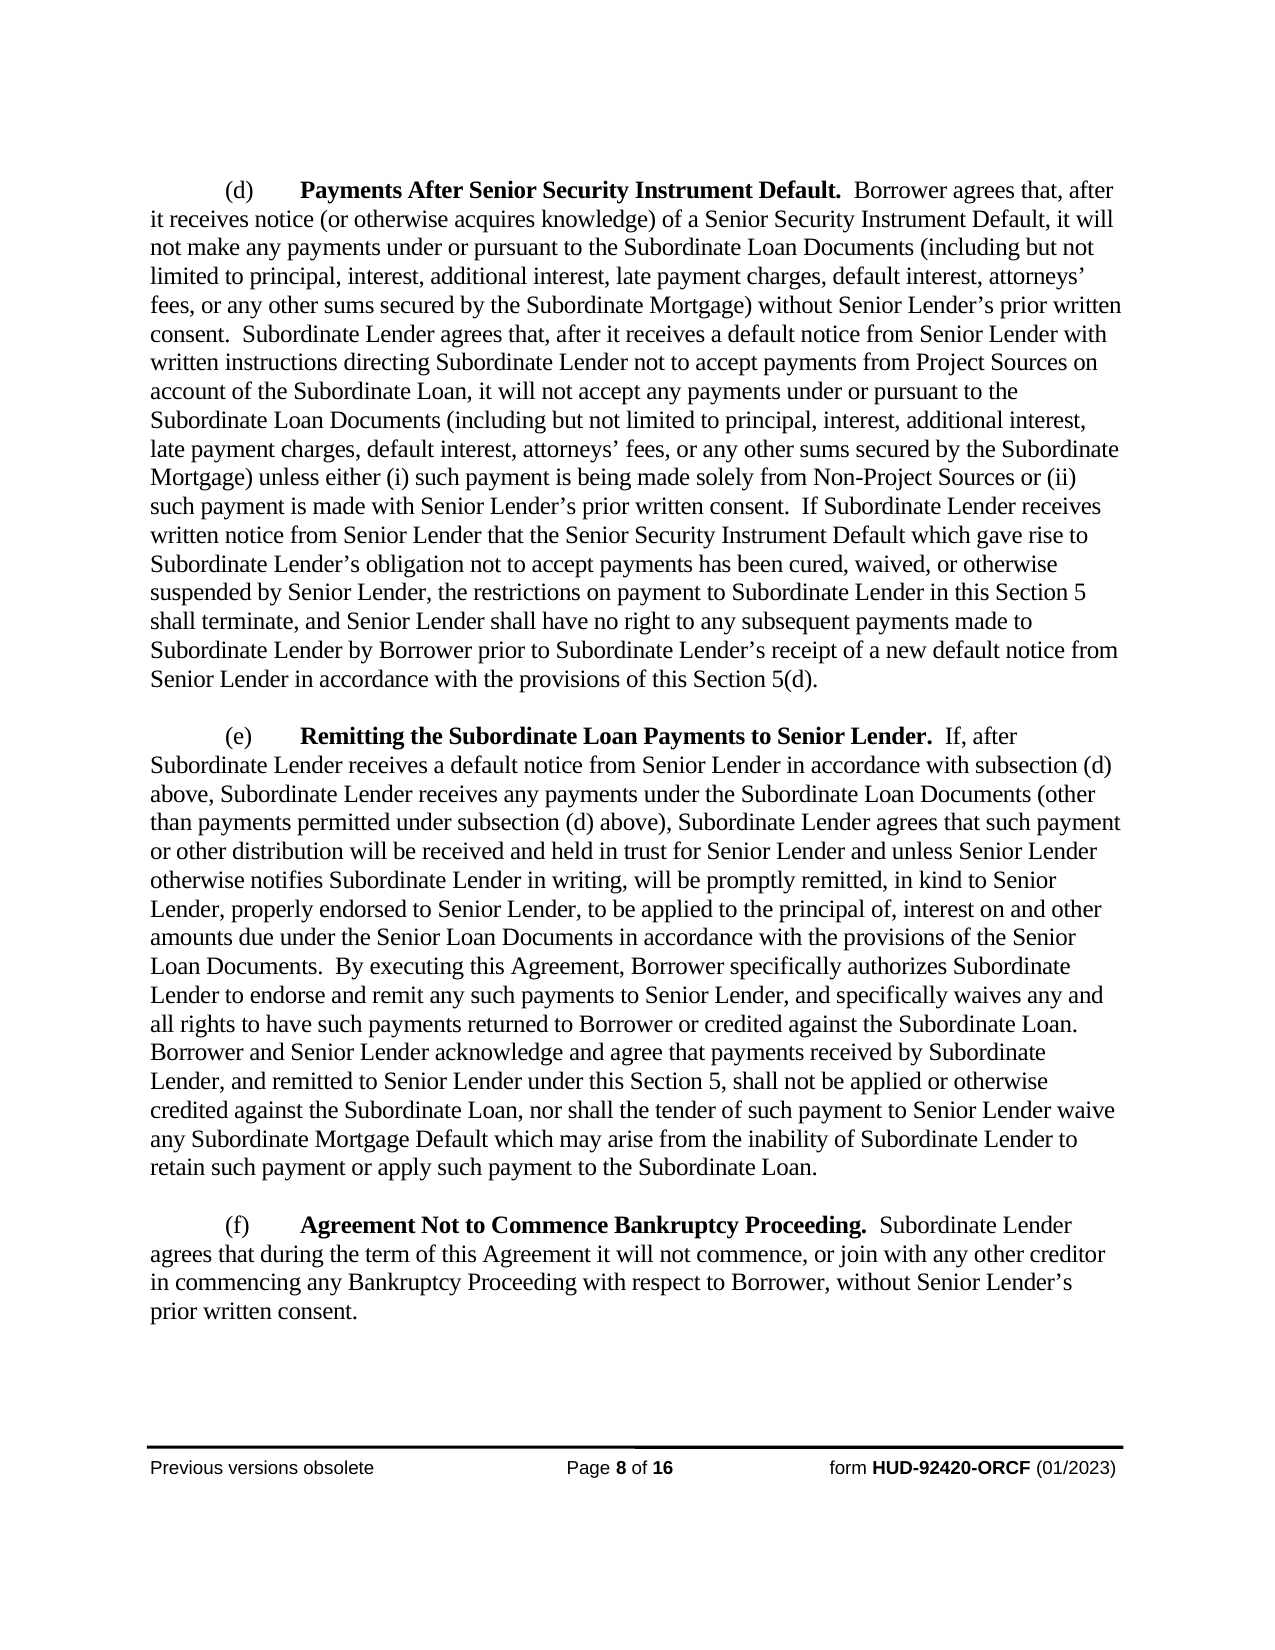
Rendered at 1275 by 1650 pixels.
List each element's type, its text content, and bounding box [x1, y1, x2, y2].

list Agreement Not to Commence Bankruptcy Proceeding. Subordinate Lender agrees that during the term of this Agreement it will not commence, or join with any other creditor in commencing any Bankruptcy Proceeding with respect to Borrower, without Senior Lender’s prior written consent. [150, 1210, 1125, 1325]
list Payments After Senior Security Instrument Default. Borrower agrees that, after it receives notice (or otherwise acquires knowledge) of a Senior Security Instrument Default, it will not make any payments under or pursuant to the Subordinate Loan Documents (including but not limited to principal, interest, additional interest, late payment charges, default interest, attorneys’ fees, or any other sums secured by the Subordinate Mortgage) without Senior Lender’s prior written consent. Subordinate Lender agrees that, after it receives a default notice from Senior Lender with written instructions directing Subordinate Lender not to accept payments from Project Sources on account of the Subordinate Loan, it will not accept any payments under or pursuant to the Subordinate Loan Documents (including but not limited to principal, interest, additional interest, late payment charges, default interest, attorneys’ fees, or any other sums secured by the Subordinate Mortgage) unless either (i) such payment is being made solely from Non-Project Sources or (ii) such payment is made with Senior Lender’s prior written consent. If Subordinate Lender receives written notice from Senior Lender that the Senior Security Instrument Default which gave rise to Subordinate Lender’s obligation not to accept payments has been cured, waived, or otherwise suspended by Senior Lender, the restrictions on payment to Subordinate Lender in this Section 5 shall terminate, and Senior Lender shall have no right to any subsequent payments made to Subordinate Lender by Borrower prior to Subordinate Lender’s receipt of a new default notice from Senior Lender in accordance with the provisions of this Section 5(d). [150, 175, 1125, 692]
list Remitting the Subordinate Loan Payments to Senior Lender. If, after Subordinate Lender receives a default notice from Senior Lender in accordance with subsection (d) above, Subordinate Lender receives any payments under the Subordinate Loan Documents (other than payments permitted under subsection (d) above), Subordinate Lender agrees that such payment or other distribution will be received and held in trust for Senior Lender and unless Senior Lender otherwise notifies Subordinate Lender in writing, will be promptly remitted, in kind to Senior Lender, properly endorsed to Senior Lender, to be applied to the principal of, interest on and other amounts due under the Senior Loan Documents in accordance with the provisions of the Senior Loan Documents. By executing this Agreement, Borrower specifically authorizes Subordinate Lender to endorse and remit any such payments to Senior Lender, and specifically waives any and all rights to have such payments returned to Borrower or credited against the Subordinate Loan. Borrower and Senior Lender acknowledge and agree that payments received by Subordinate Lender, and remitted to Senior Lender under this Section 5, shall not be applied or otherwise credited against the Subordinate Loan, nor shall the tender of such payment to Senior Lender waive any Subordinate Mortgage Default which may arise from the inability of Subordinate Lender to retain such payment or apply such payment to the Subordinate Loan. [150, 721, 1125, 1181]
